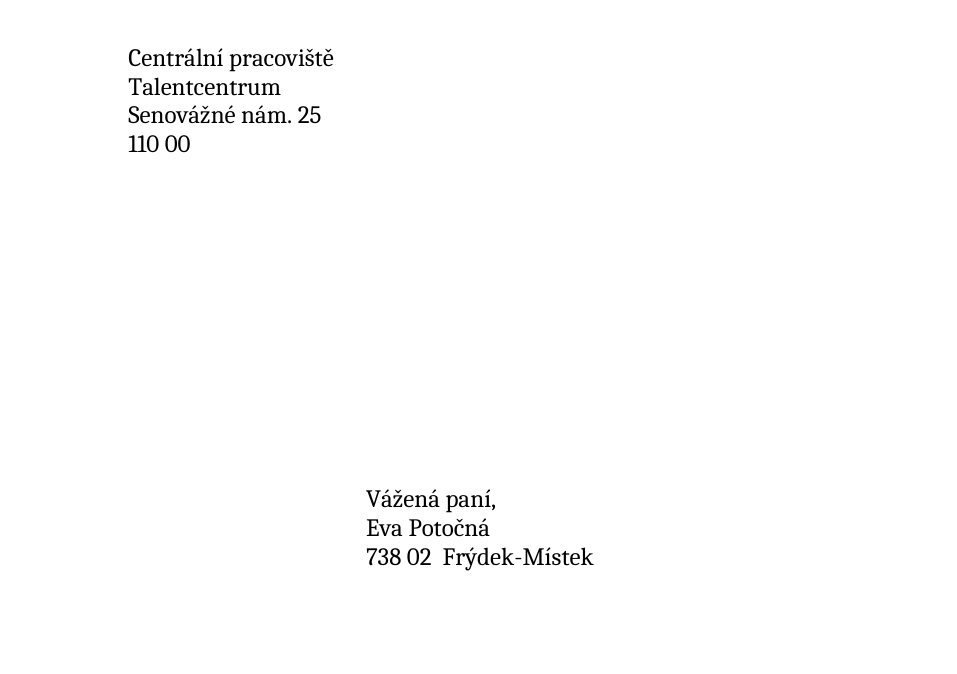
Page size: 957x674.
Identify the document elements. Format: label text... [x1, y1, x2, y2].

text Eva Potočná [366, 514, 891, 543]
text 738 02 Frýdek-Místek [366, 543, 891, 571]
text Vážená paní, [366, 485, 891, 514]
